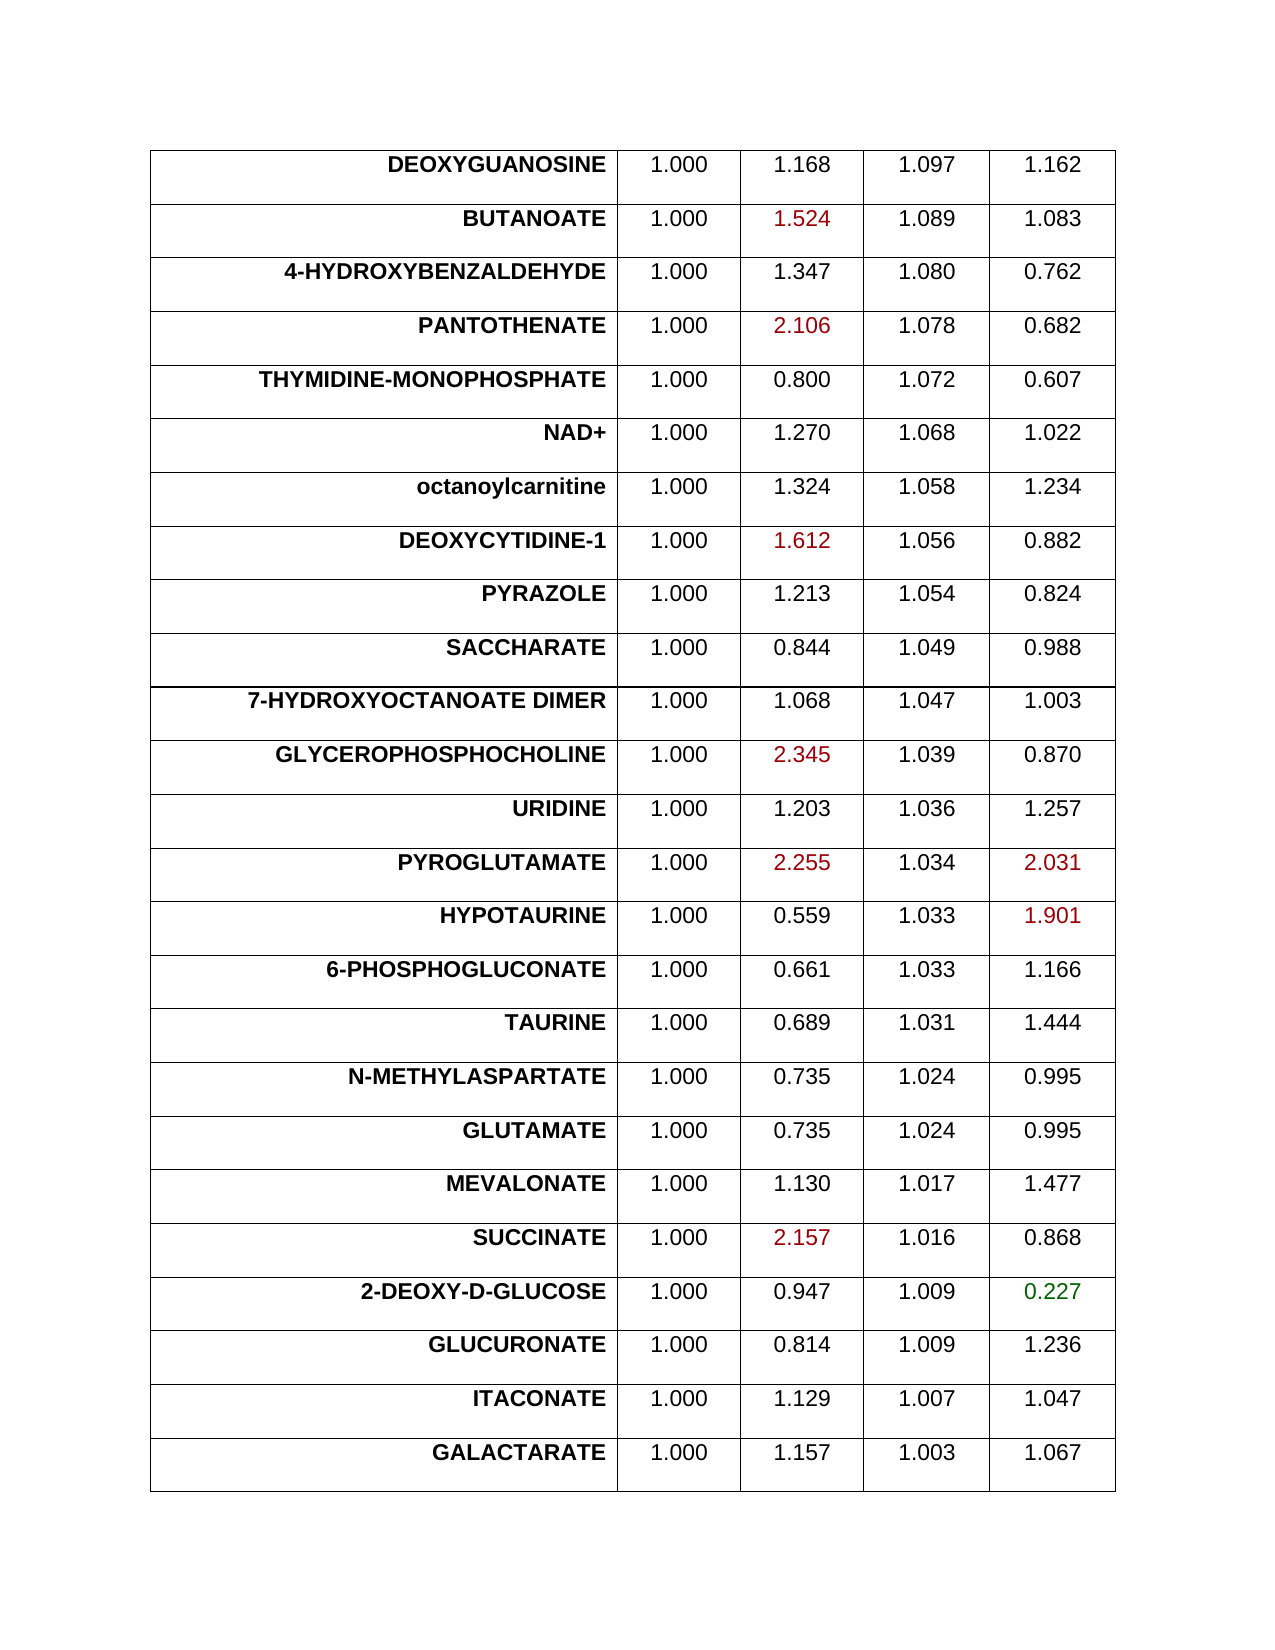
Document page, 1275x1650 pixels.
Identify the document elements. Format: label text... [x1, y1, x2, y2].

table_cell 1.000 [618, 741, 740, 794]
table_cell 1.054 [864, 580, 989, 633]
table_cell TAURINE [151, 1009, 617, 1062]
table_cell 1.031 [864, 1009, 989, 1062]
table_cell 1.033 [864, 902, 989, 955]
table_cell 0.227 [990, 1278, 1115, 1330]
table_cell ITACONATE [151, 1385, 617, 1437]
table_cell 0.689 [741, 1009, 863, 1062]
table_cell 1.000 [618, 205, 740, 257]
table_cell 1.049 [864, 634, 989, 686]
table_cell 0.947 [741, 1278, 863, 1330]
table_cell GLYCEROPHOSPHOCHOLINE [151, 741, 617, 794]
table_cell 0.995 [990, 1063, 1115, 1116]
table_cell 1.000 [618, 1331, 740, 1384]
table_cell N-METHYLASPARTATE [151, 1063, 617, 1116]
table_cell 1.056 [864, 527, 989, 579]
table_cell 1.009 [864, 1331, 989, 1384]
table_cell 0.868 [990, 1224, 1115, 1277]
table_cell 1.000 [618, 1224, 740, 1277]
table_cell 1.234 [990, 473, 1115, 526]
table_cell DEOXYCYTIDINE-1 [151, 527, 617, 579]
table_cell 1.000 [618, 151, 740, 204]
table_cell 1.072 [864, 366, 989, 418]
table_cell 1.168 [741, 151, 863, 204]
table_cell 1.000 [618, 849, 740, 901]
table_cell 1.003 [864, 1439, 989, 1491]
table_cell 1.033 [864, 956, 989, 1008]
table_cell 2.031 [990, 849, 1115, 901]
table_cell 1.097 [864, 151, 989, 204]
table_cell 1.068 [741, 688, 863, 740]
table_cell 1.022 [990, 419, 1115, 472]
table_cell 1.324 [741, 473, 863, 526]
table_cell 0.682 [990, 312, 1115, 364]
table_cell 0.800 [741, 366, 863, 418]
table_cell 1.000 [618, 1439, 740, 1491]
table_cell 2-DEOXY-D-GLUCOSE [151, 1278, 617, 1330]
table_cell BUTANOATE [151, 205, 617, 257]
table_cell 0.988 [990, 634, 1115, 686]
table_cell GLUTAMATE [151, 1117, 617, 1169]
table_cell PYROGLUTAMATE [151, 849, 617, 901]
table_cell 1.000 [618, 902, 740, 955]
table_cell 2.255 [741, 849, 863, 901]
table_cell 1.036 [864, 795, 989, 847]
table_cell 2.157 [741, 1224, 863, 1277]
table_cell 1.000 [618, 419, 740, 472]
table_cell PYRAZOLE [151, 580, 617, 633]
table_cell MEVALONATE [151, 1170, 617, 1223]
table_cell 1.270 [741, 419, 863, 472]
table_cell 7-HYDROXYOCTANOATE DIMER [151, 688, 617, 740]
table_cell 1.257 [990, 795, 1115, 847]
table_cell 2.345 [741, 741, 863, 794]
table_cell 1.157 [741, 1439, 863, 1491]
table_cell 1.000 [618, 688, 740, 740]
table_cell GLUCURONATE [151, 1331, 617, 1384]
table_cell 1.039 [864, 741, 989, 794]
table_cell 1.477 [990, 1170, 1115, 1223]
table_cell PANTOTHENATE [151, 312, 617, 364]
table_cell 1.129 [741, 1385, 863, 1437]
table_cell 1.524 [741, 205, 863, 257]
table_cell 1.047 [990, 1385, 1115, 1437]
table_cell 1.162 [990, 151, 1115, 204]
table_cell SACCHARATE [151, 634, 617, 686]
table_cell 1.000 [618, 312, 740, 364]
table_cell 1.203 [741, 795, 863, 847]
table_cell 1.007 [864, 1385, 989, 1437]
table_cell 0.844 [741, 634, 863, 686]
table_cell 1.009 [864, 1278, 989, 1330]
table_cell DEOXYGUANOSINE [151, 151, 617, 204]
table_cell 1.078 [864, 312, 989, 364]
table_cell HYPOTAURINE [151, 902, 617, 955]
table_cell 0.870 [990, 741, 1115, 794]
table_cell 0.661 [741, 956, 863, 1008]
table_cell 1.024 [864, 1117, 989, 1169]
table_cell 1.000 [618, 795, 740, 847]
table_cell 0.824 [990, 580, 1115, 633]
table_cell URIDINE [151, 795, 617, 847]
table_cell 1.000 [618, 258, 740, 311]
table_cell 1.047 [864, 688, 989, 740]
table_cell 1.000 [618, 1117, 740, 1169]
table_cell 1.000 [618, 1278, 740, 1330]
table_cell 1.000 [618, 366, 740, 418]
table_cell 0.762 [990, 258, 1115, 311]
table_cell 6-PHOSPHOGLUCONATE [151, 956, 617, 1008]
table_cell 1.024 [864, 1063, 989, 1116]
table_cell 1.213 [741, 580, 863, 633]
table_cell 1.003 [990, 688, 1115, 740]
table_cell 1.083 [990, 205, 1115, 257]
table_cell SUCCINATE [151, 1224, 617, 1277]
table_cell 1.000 [618, 1385, 740, 1437]
table_cell 1.000 [618, 1009, 740, 1062]
table_cell 1.089 [864, 205, 989, 257]
table_cell 0.607 [990, 366, 1115, 418]
table_cell 2.106 [741, 312, 863, 364]
table_cell 1.000 [618, 634, 740, 686]
table_cell 1.347 [741, 258, 863, 311]
table_cell 1.000 [618, 1170, 740, 1223]
table_cell 1.130 [741, 1170, 863, 1223]
table_cell 1.068 [864, 419, 989, 472]
table_cell 1.034 [864, 849, 989, 901]
table_cell 0.735 [741, 1063, 863, 1116]
table_cell 1.017 [864, 1170, 989, 1223]
table_cell 0.882 [990, 527, 1115, 579]
table_cell 1.000 [618, 1063, 740, 1116]
table_cell 1.080 [864, 258, 989, 311]
table_cell 1.058 [864, 473, 989, 526]
table_cell THYMIDINE-MONOPHOSPHATE [151, 366, 617, 418]
table_cell 1.000 [618, 956, 740, 1008]
table_cell 1.067 [990, 1439, 1115, 1491]
table_cell 0.814 [741, 1331, 863, 1384]
table_cell 1.000 [618, 527, 740, 579]
table_cell 1.000 [618, 580, 740, 633]
table_cell 1.612 [741, 527, 863, 579]
table_cell 1.901 [990, 902, 1115, 955]
table_cell 0.559 [741, 902, 863, 955]
table_cell 1.016 [864, 1224, 989, 1277]
table_cell 0.735 [741, 1117, 863, 1169]
table_cell 1.000 [618, 473, 740, 526]
table_cell GALACTARATE [151, 1439, 617, 1491]
table_cell octanoylcarnitine [151, 473, 617, 526]
table_cell 0.995 [990, 1117, 1115, 1169]
table_cell 4-HYDROXYBENZALDEHYDE [151, 258, 617, 311]
table_cell NAD+ [151, 419, 617, 472]
table_cell 1.166 [990, 956, 1115, 1008]
table_cell 1.236 [990, 1331, 1115, 1384]
table_cell 1.444 [990, 1009, 1115, 1062]
